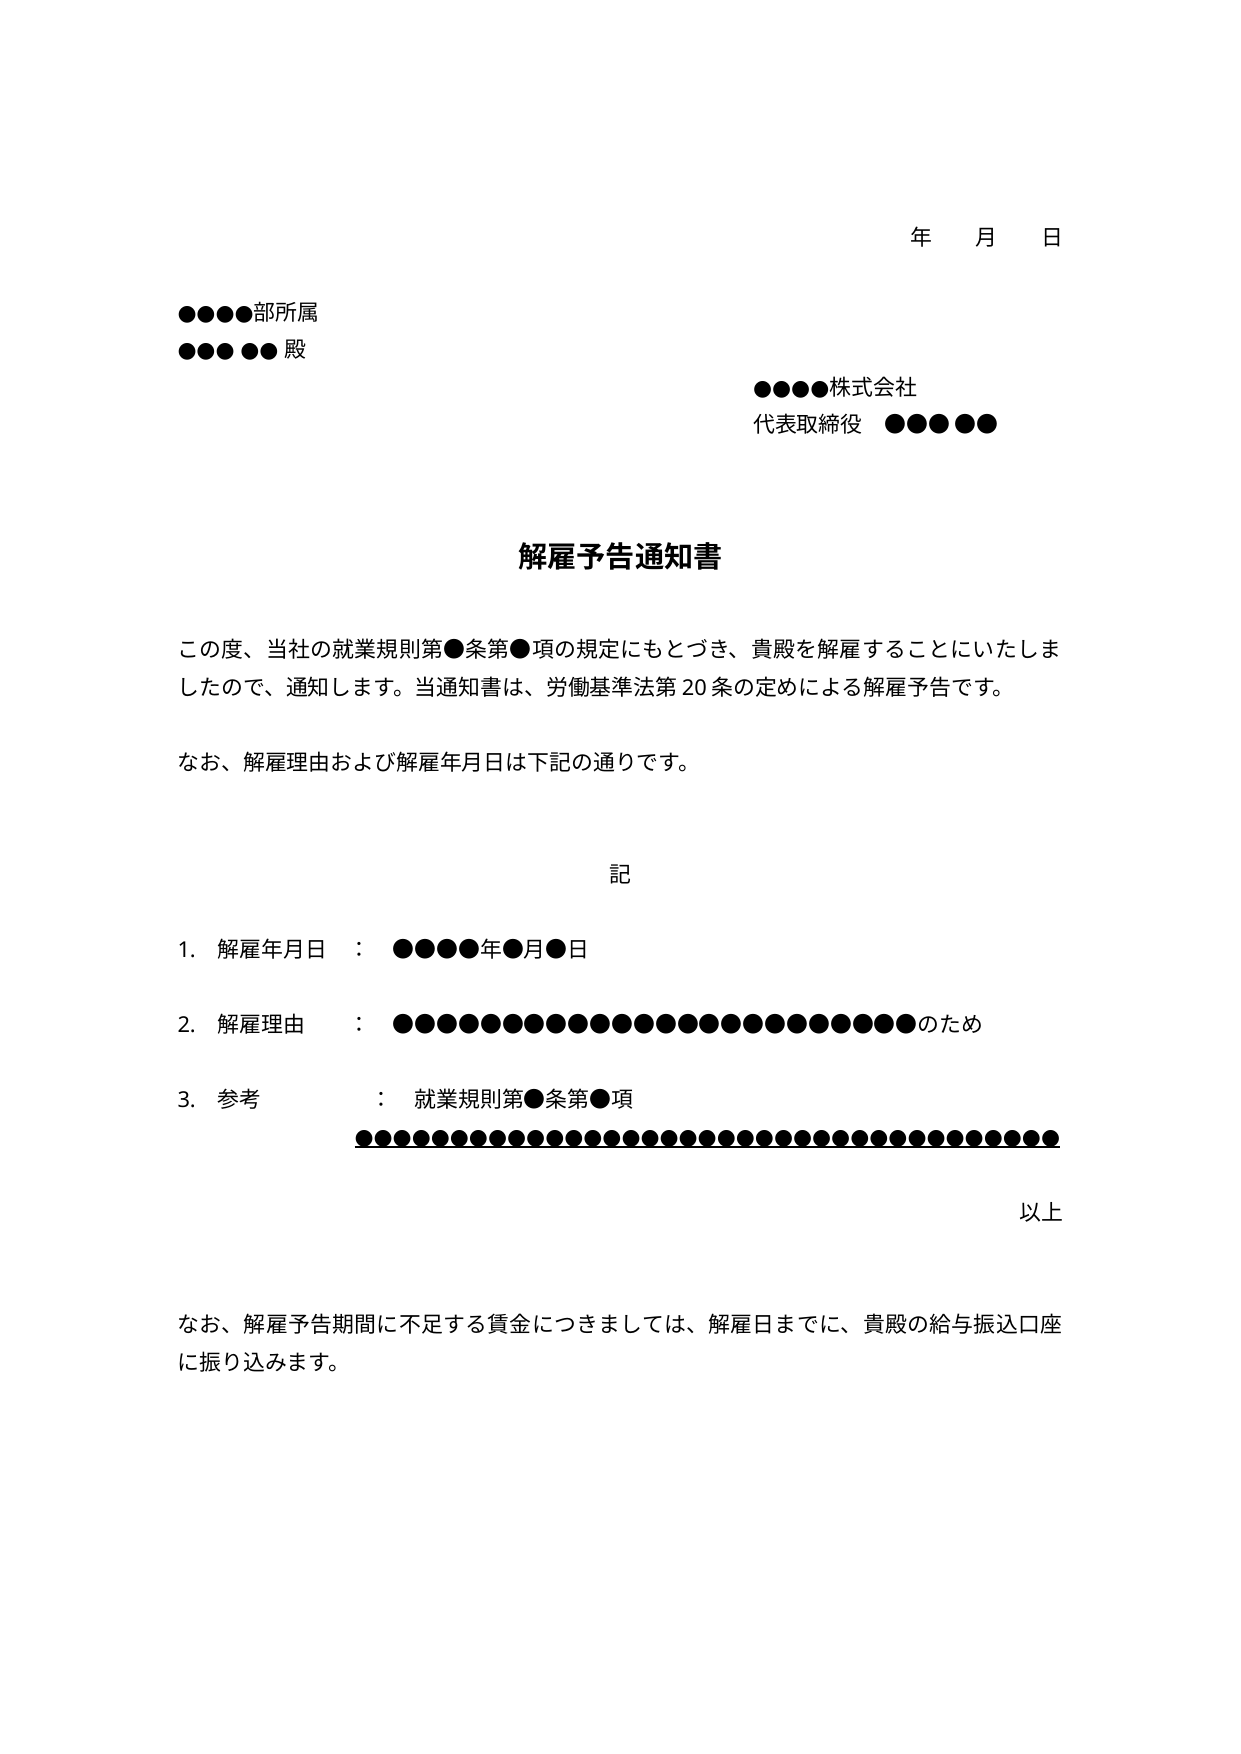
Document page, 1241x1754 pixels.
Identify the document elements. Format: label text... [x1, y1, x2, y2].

text 1. 解雇年月日 ： ●●●●年●月●日 [177, 929, 1063, 967]
text 2. 解雇理由 ： ●●●●●●●●●●●●●●●●●●●●●●●●のため [177, 1004, 1063, 1042]
text ●●● ●● 殿 [177, 329, 1063, 367]
text 3. 参考 ： 就業規則第●条第●項 [177, 1079, 1063, 1117]
text 年 月 日 [177, 217, 1063, 254]
text 解雇予告通知書 [177, 517, 1063, 592]
text なお、解雇予告期間に不足する賃金につきましては、解雇日までに、貴殿の給与振込口座に振り込みます。 [177, 1304, 1063, 1379]
text 代表取締役 ●●● ●● [177, 404, 1063, 442]
text この度、当社の就業規則第●条第●項の規定にもとづき、貴殿を解雇することにいたしましたので、通知します。当通知書は、労働基準法第20条の定めによる解雇予告です。 [177, 629, 1063, 704]
text ●●●●株式会社 [177, 367, 1063, 404]
text なお、解雇理由および解雇年月日は下記の通りです。 [177, 742, 1063, 779]
text ●●●●●●●●●●●●●●●●●●●●●●●●●●●●●●●●●●●●● [354, 1117, 1063, 1154]
subtitle 記 [177, 854, 1063, 892]
text 以上 [177, 1192, 1063, 1229]
text ●●●●部所属 [177, 292, 1063, 329]
